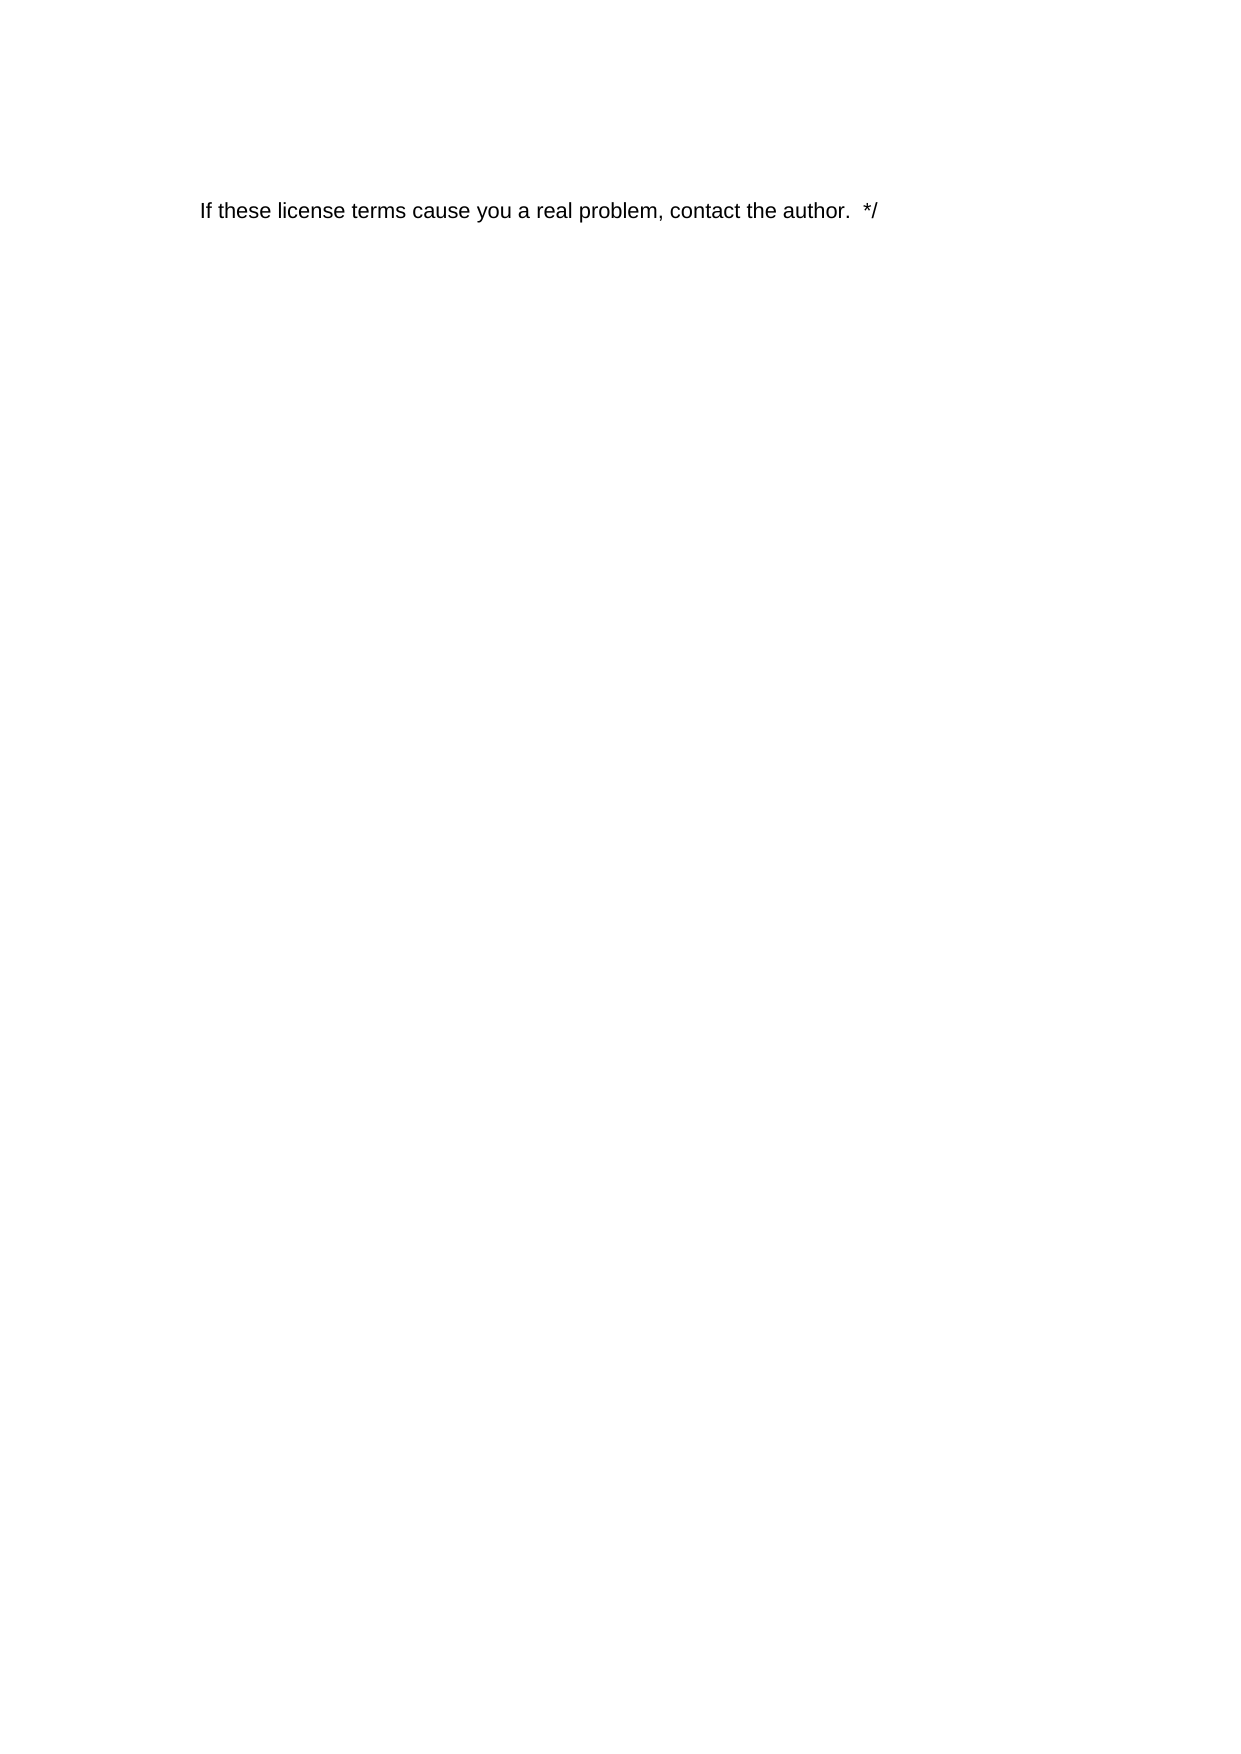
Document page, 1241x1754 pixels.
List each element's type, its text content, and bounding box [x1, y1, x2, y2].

text If these license terms cause you a real problem, contact the author. */ [187, 194, 1053, 227]
